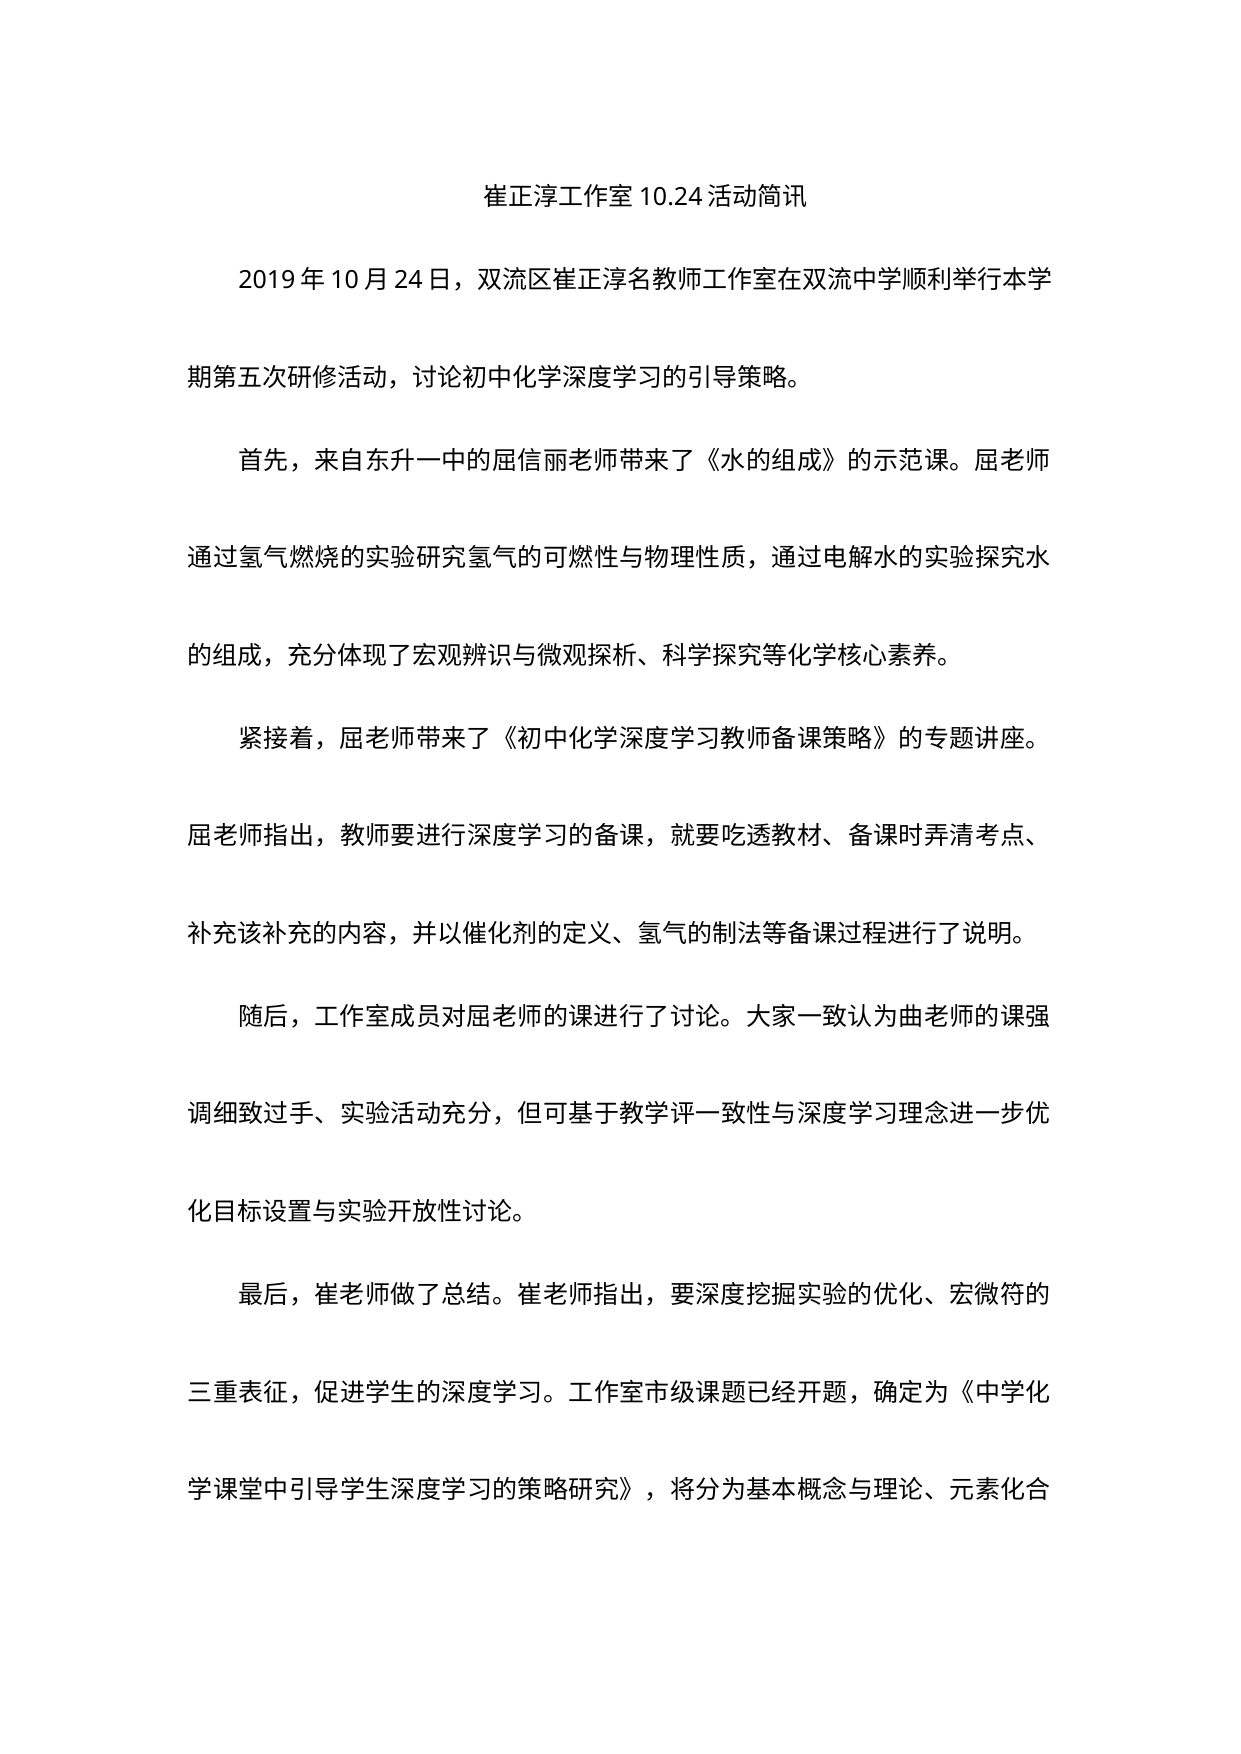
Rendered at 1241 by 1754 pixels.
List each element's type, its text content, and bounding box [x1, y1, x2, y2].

text 随后，工作室成员对屈老师的课进行了讨论。大家一致认为曲老师的课强调细致过手、实验活动充分，但可基于教学评一致性与深度学习理念进一步优化目标设置与实验开放性讨论。 [187, 982, 1053, 1242]
text 紧接着，屈老师带来了《初中化学深度学习教师备课策略》的专题讲座。屈老师指出，教师要进行深度学习的备课，就要吃透教材、备课时弄清考点、补充该补充的内容，并以催化剂的定义、氢气的制法等备课过程进行了说明。 [187, 704, 1053, 964]
text 2019年10月24日，双流区崔正淳名教师工作室在双流中学顺利举行本学期第五次研修活动，讨论初中化学深度学习的引导策略。 [187, 245, 1053, 408]
text 崔正淳工作室10.24活动简讯 [187, 162, 1053, 227]
text 首先，来自东升一中的屈信丽老师带来了《水的组成》的示范课。屈老师通过氢气燃烧的实验研究氢气的可燃性与物理性质，通过电解水的实验探究水的组成，充分体现了宏观辨识与微观探析、科学探究等化学核心素养。 [187, 426, 1053, 686]
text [187, 1260, 1053, 1520]
